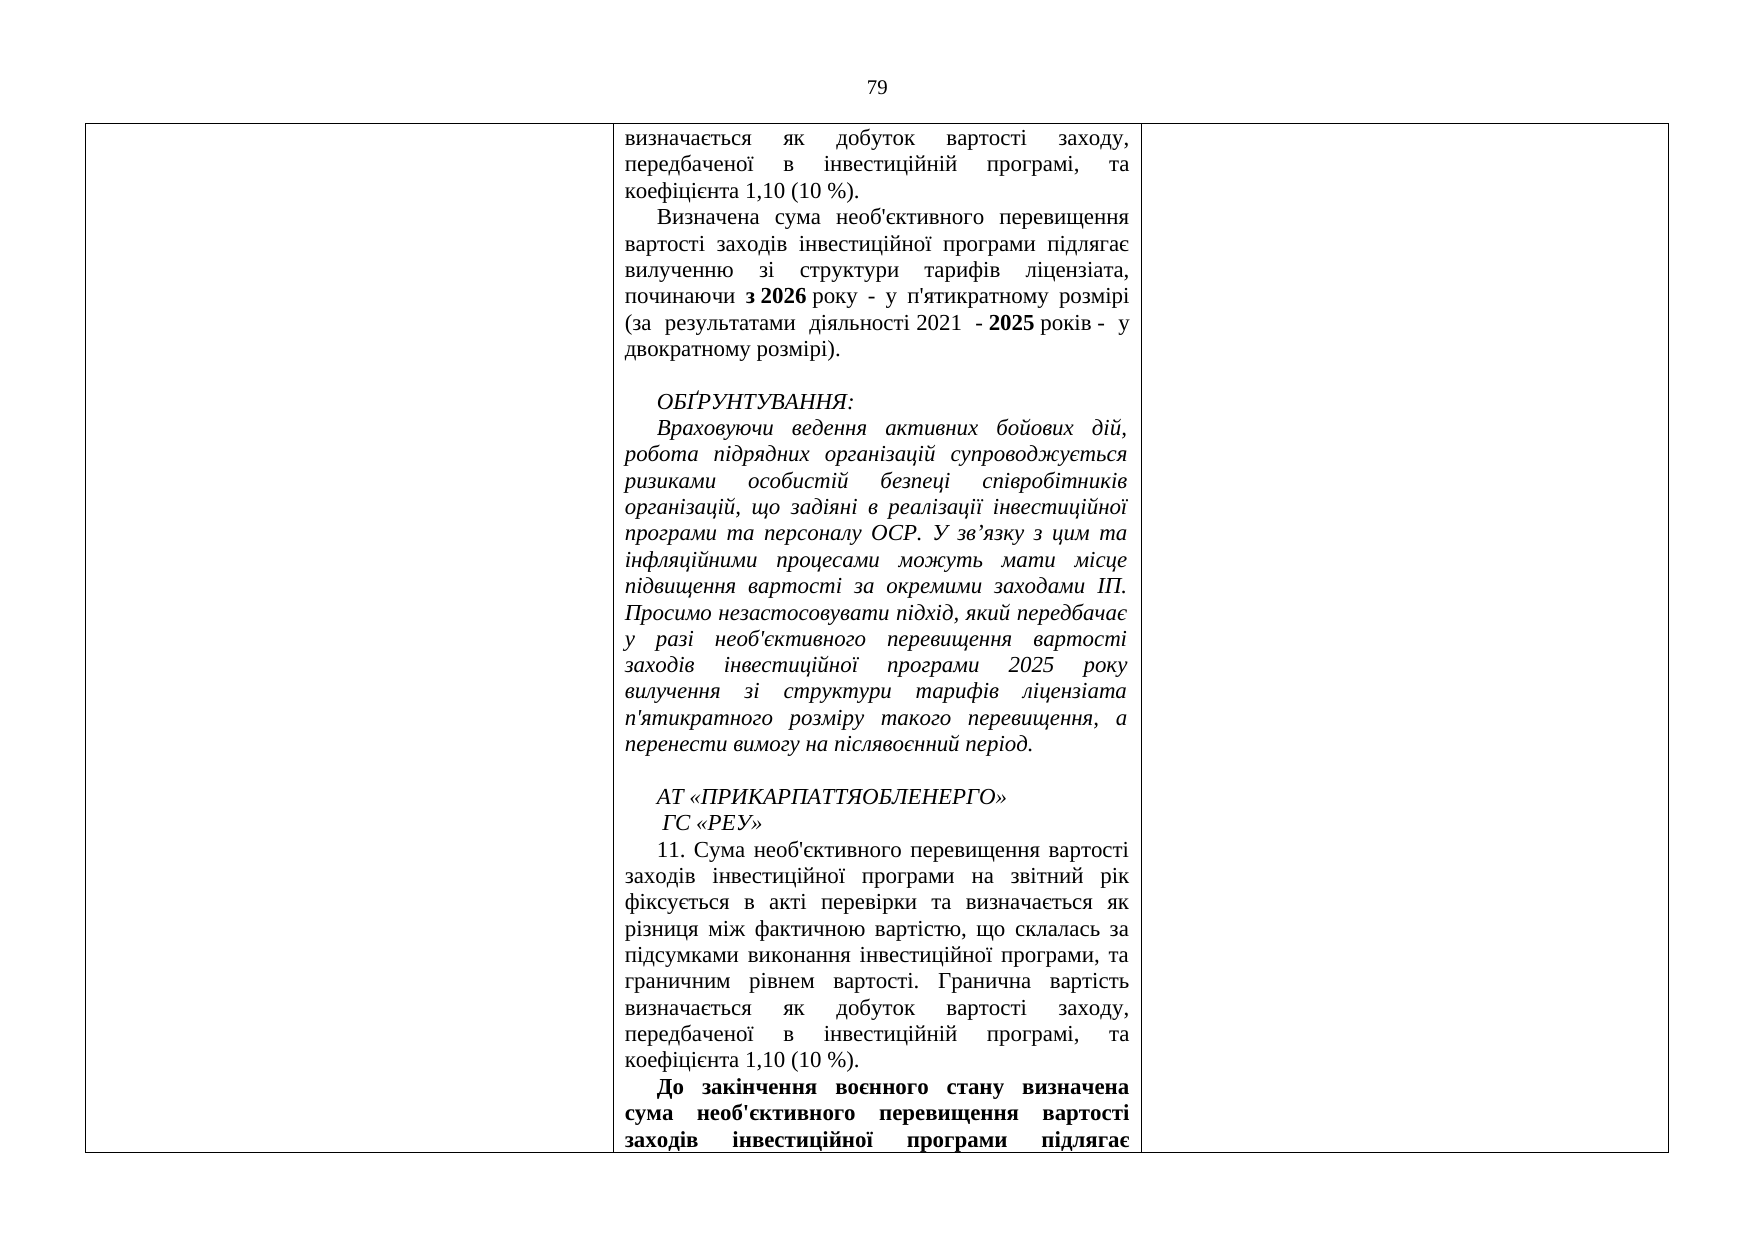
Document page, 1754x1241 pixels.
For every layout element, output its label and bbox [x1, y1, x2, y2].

table_cell [614, 124, 1141, 1152]
table_cell [86, 124, 613, 1152]
table_cell [1142, 124, 1668, 1152]
